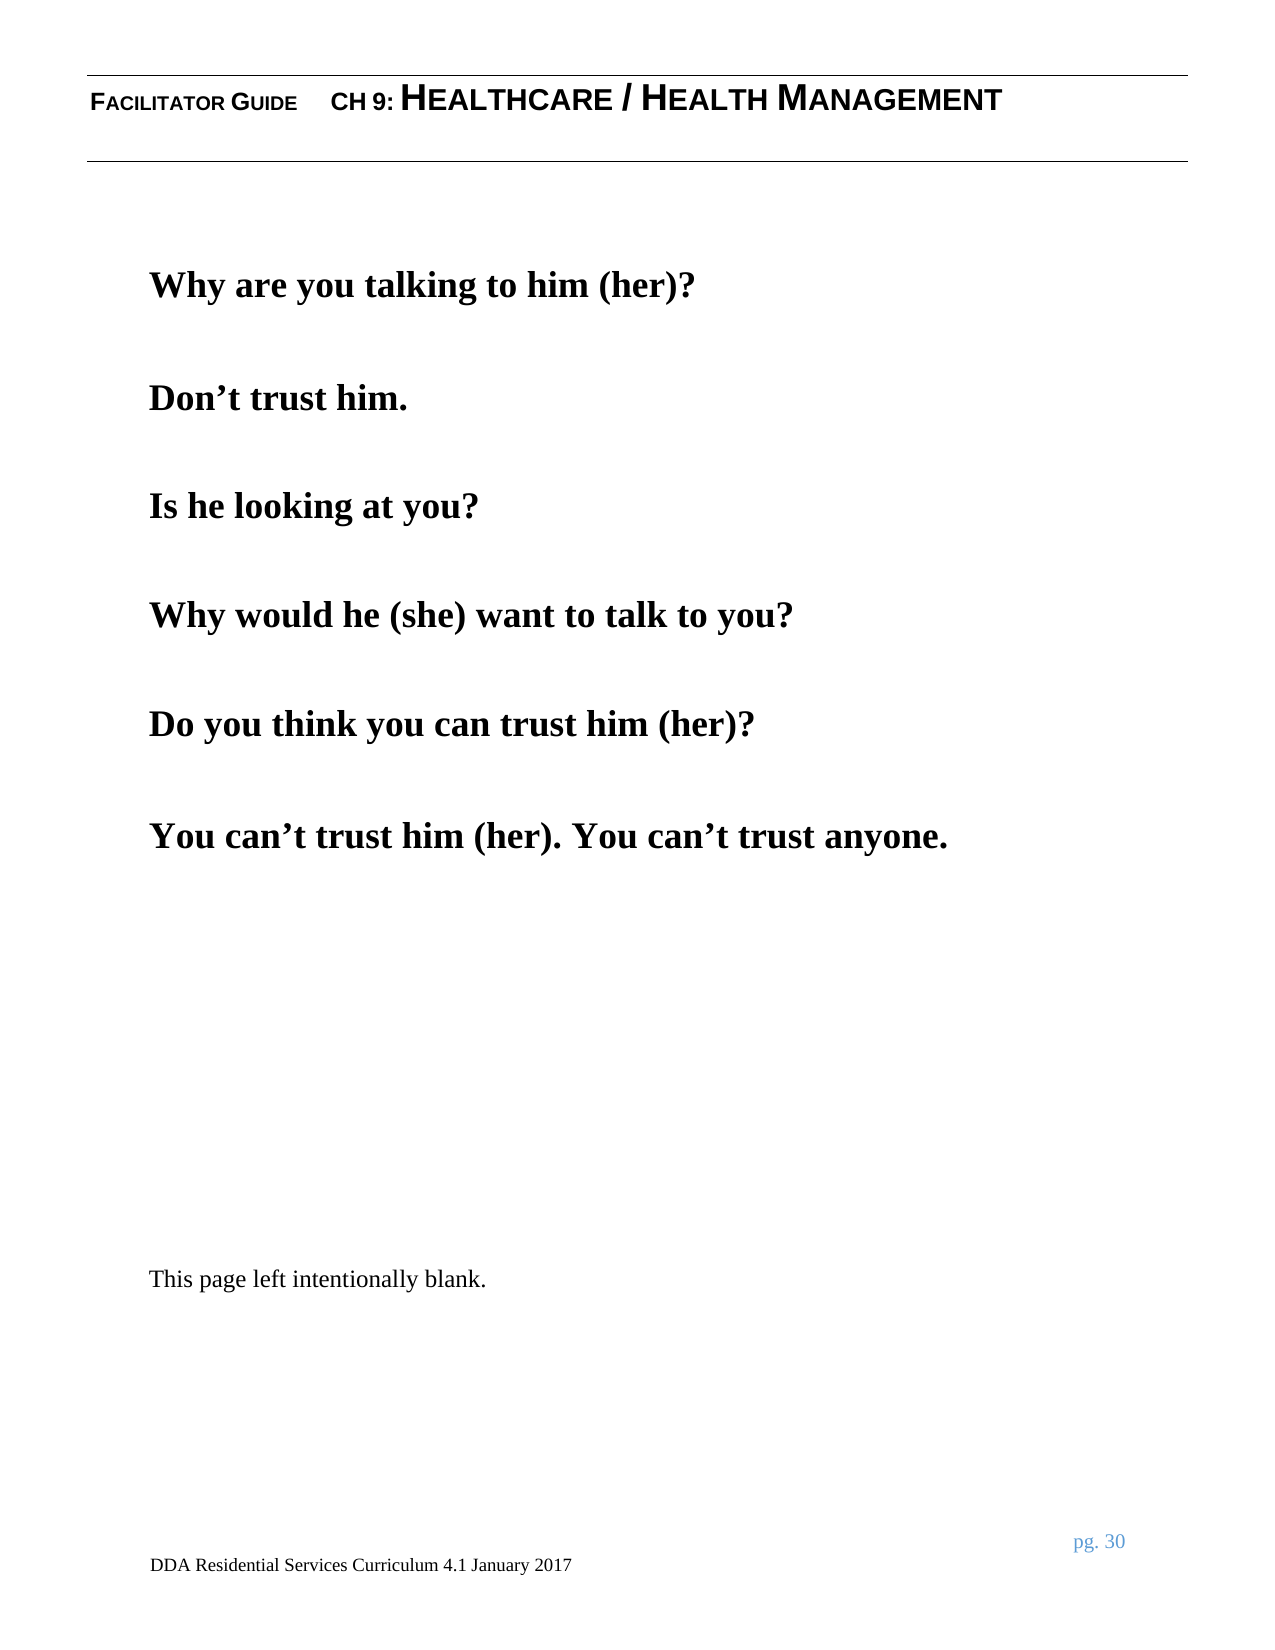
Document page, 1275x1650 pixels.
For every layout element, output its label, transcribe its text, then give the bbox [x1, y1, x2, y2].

text Why are you talking to him (her)? [148, 262, 1125, 305]
text Don’t trust him. [148, 375, 1125, 418]
text Why would he (she) want to talk to you? [148, 592, 1125, 635]
text You can’t trust him (her). You can’t trust anyone. [148, 814, 1125, 857]
text Is he looking at you? [148, 484, 1125, 527]
text This page left intentionally blank. [148, 1264, 1125, 1293]
text Do you think you can trust him (her)? [148, 701, 1125, 744]
